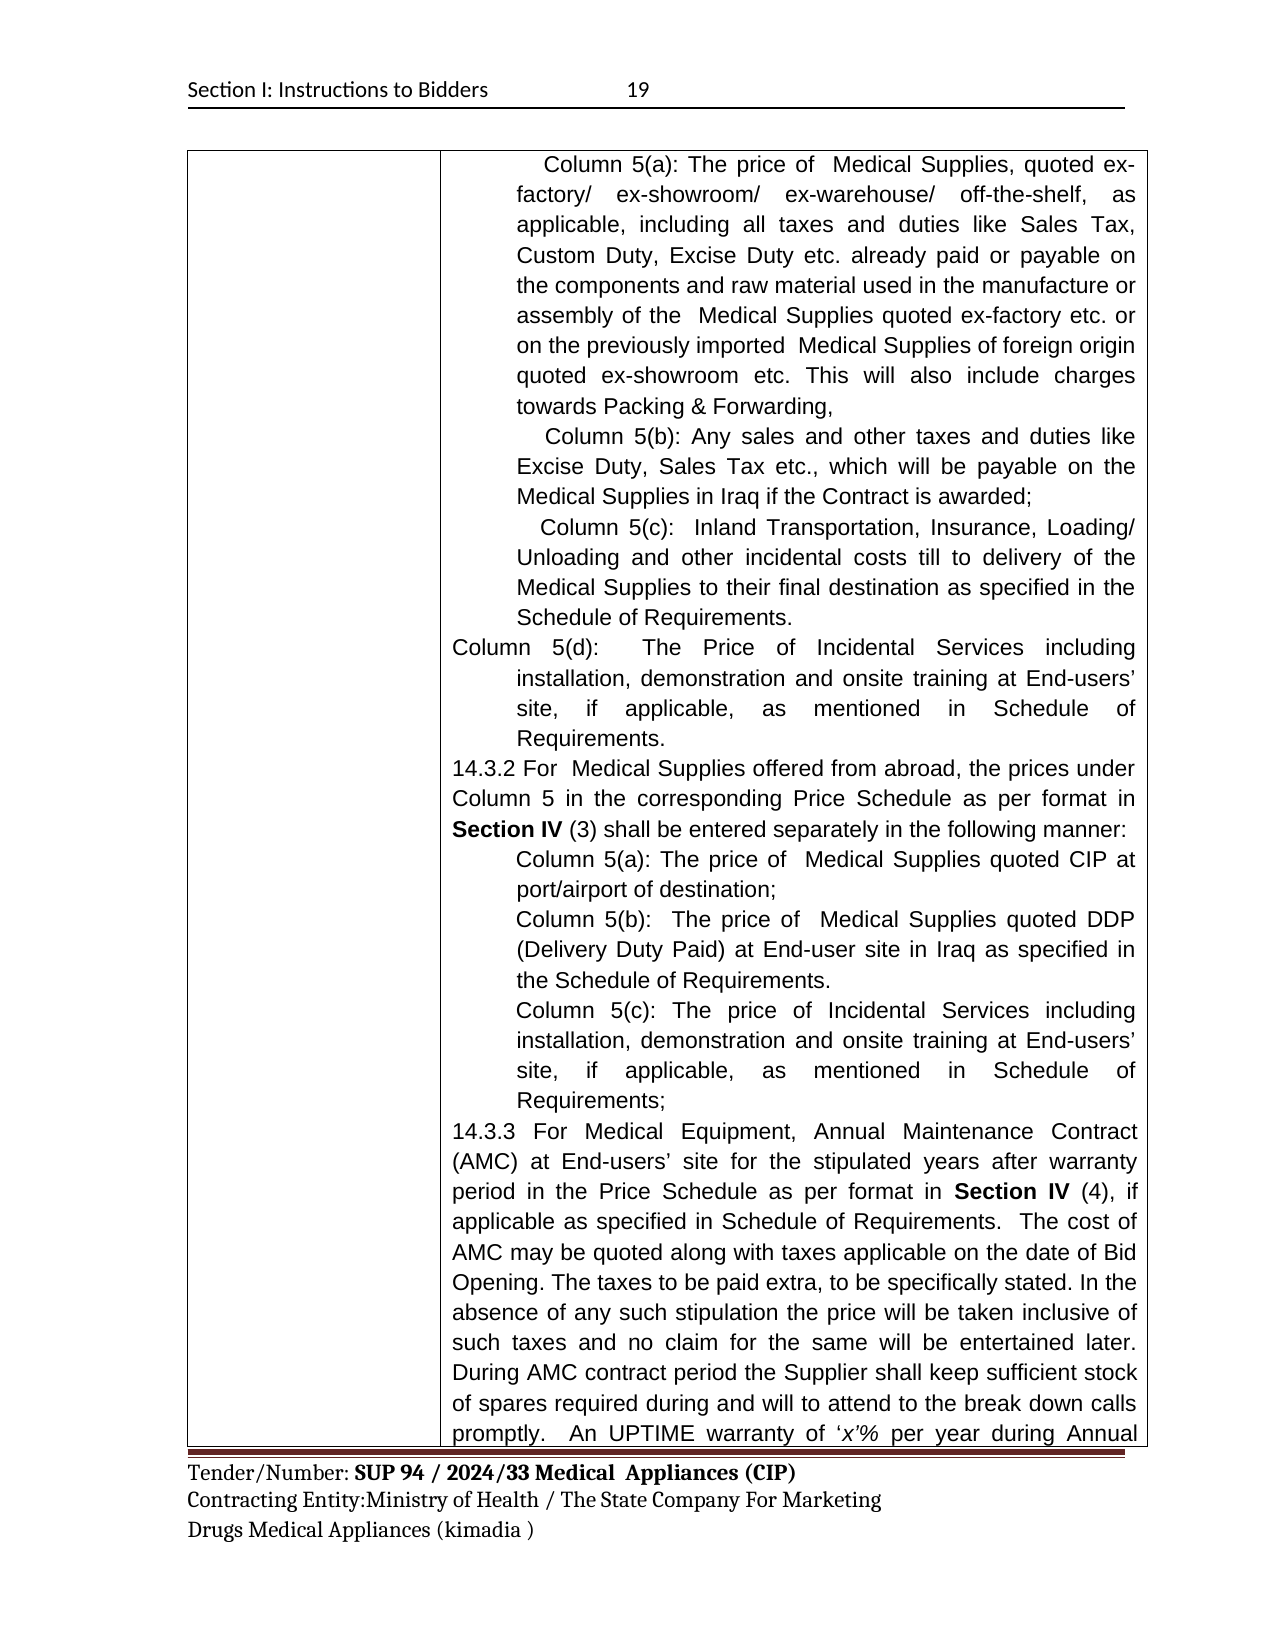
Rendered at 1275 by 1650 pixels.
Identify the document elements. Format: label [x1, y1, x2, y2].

table_cell [441, 151, 1147, 1446]
table_cell [188, 151, 440, 1446]
